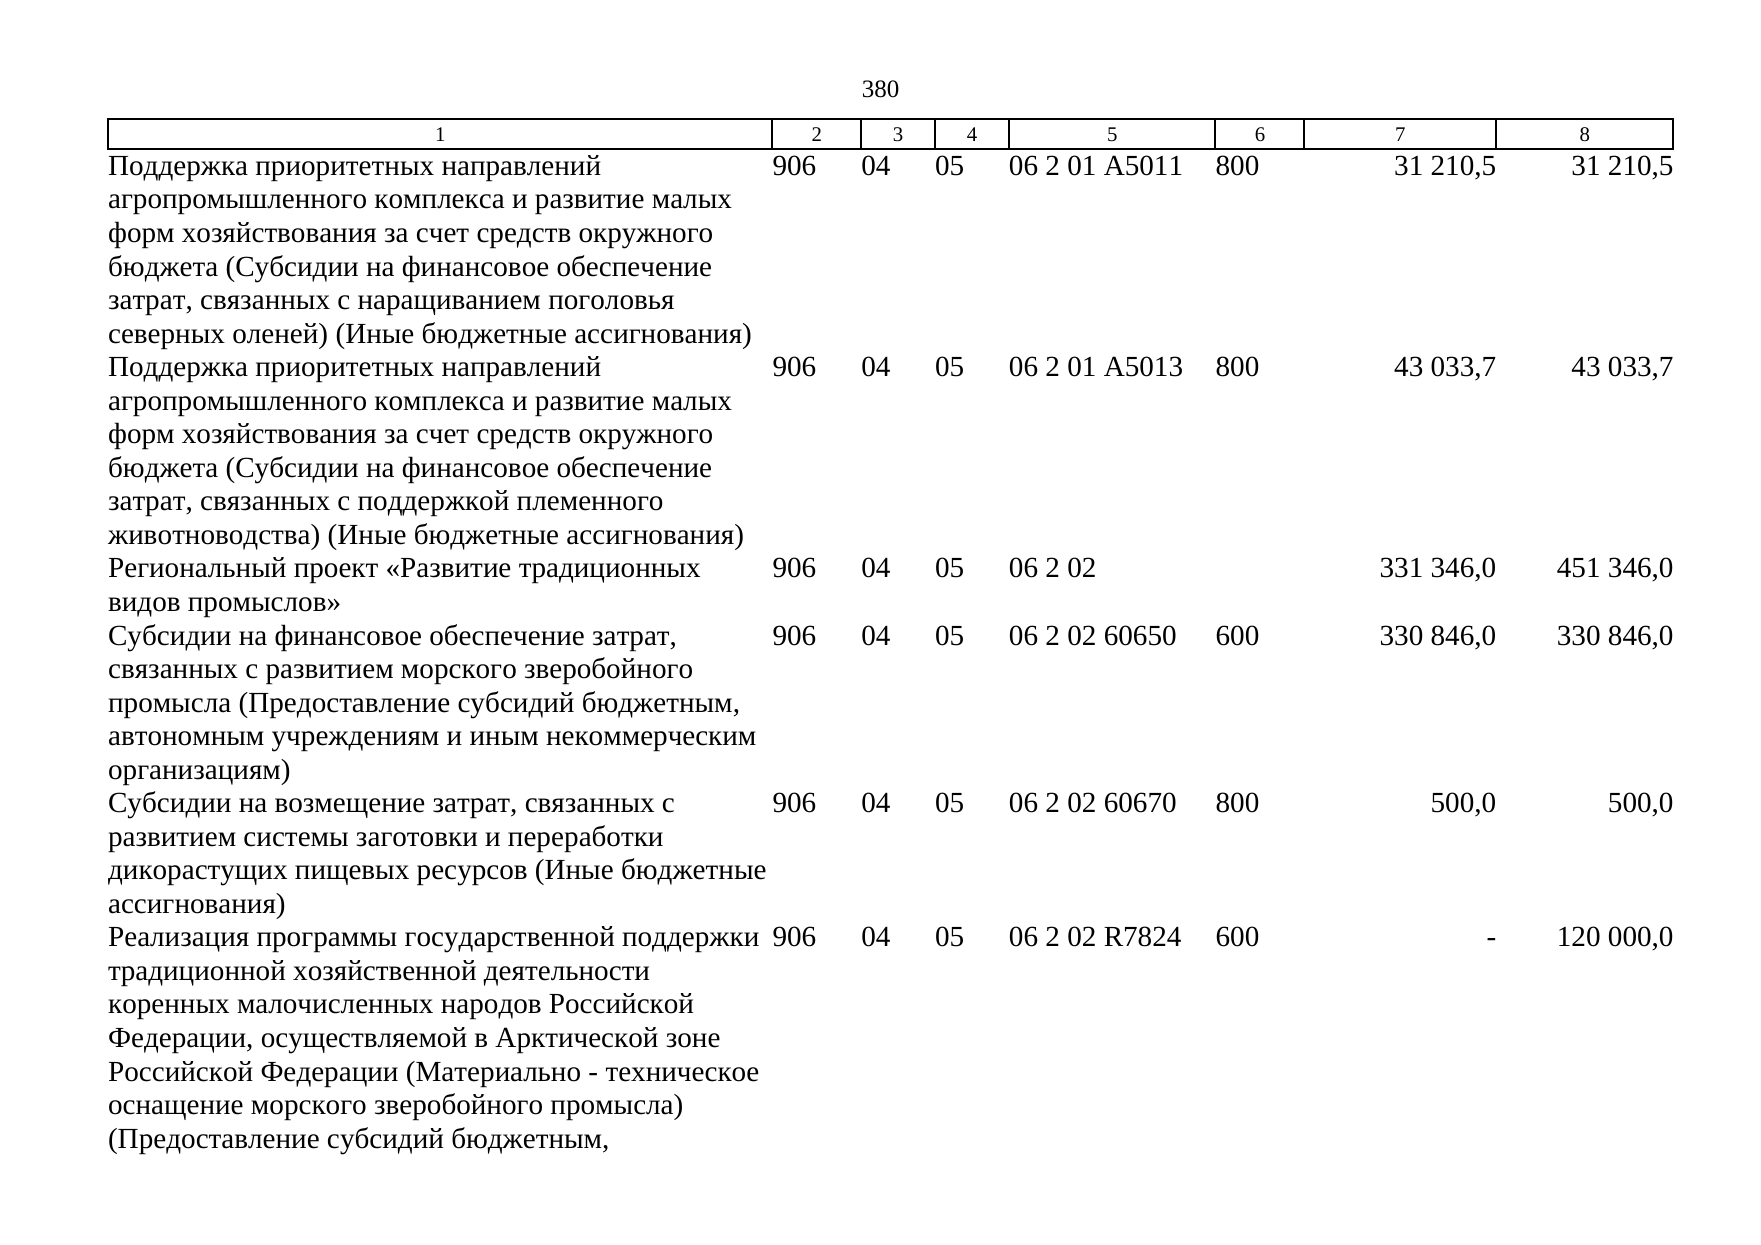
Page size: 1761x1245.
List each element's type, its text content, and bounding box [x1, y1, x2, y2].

table_header 7 [1305, 120, 1495, 148]
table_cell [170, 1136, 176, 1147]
table_header 5 [1010, 120, 1214, 148]
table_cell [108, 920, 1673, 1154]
table_header 2 [773, 120, 860, 148]
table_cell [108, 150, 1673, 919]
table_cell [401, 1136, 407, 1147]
table_header 6 [1216, 120, 1303, 148]
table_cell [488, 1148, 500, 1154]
table_header 3 [862, 120, 934, 148]
table_header 8 [1497, 120, 1672, 148]
table_header 1 [109, 120, 771, 148]
table_header 4 [936, 120, 1008, 148]
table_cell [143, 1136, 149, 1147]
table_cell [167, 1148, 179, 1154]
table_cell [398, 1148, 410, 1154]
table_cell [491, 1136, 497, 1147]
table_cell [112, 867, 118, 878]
